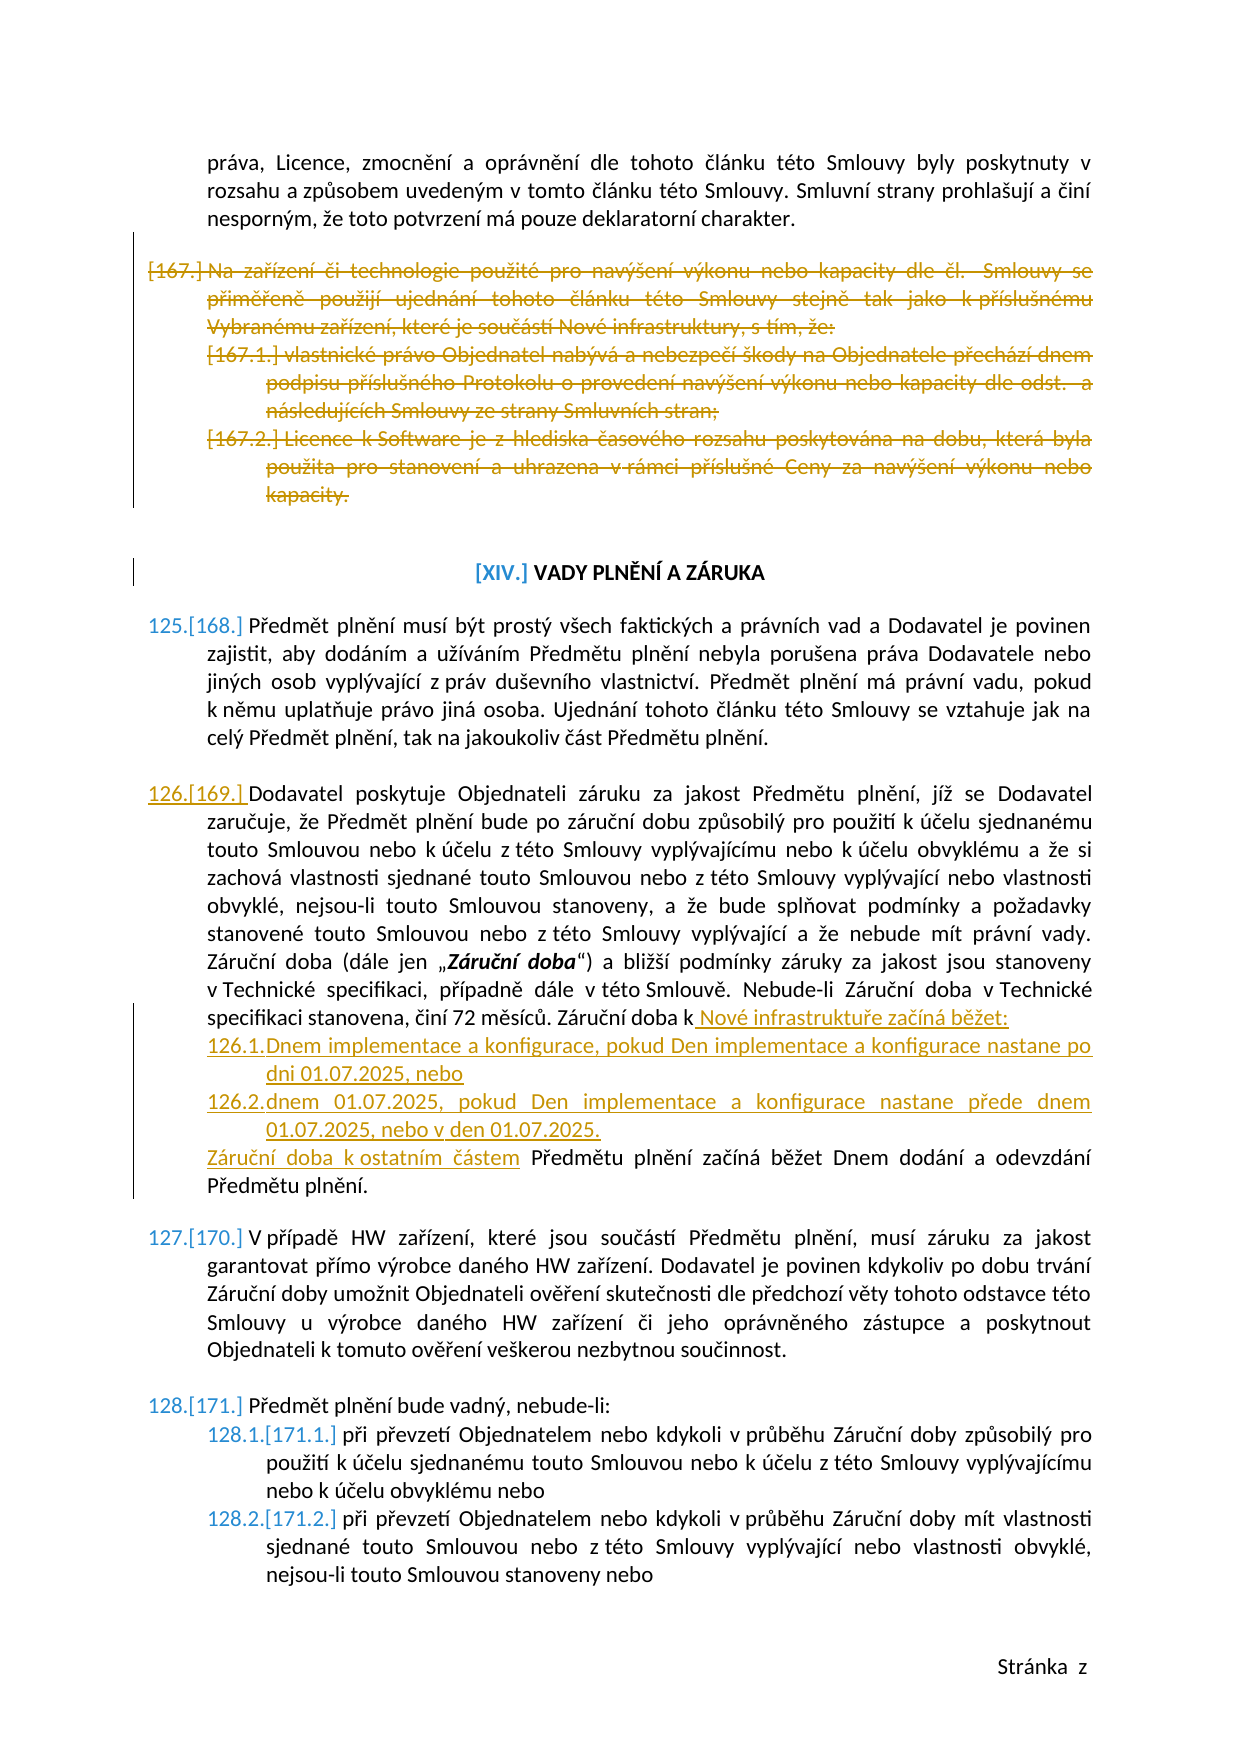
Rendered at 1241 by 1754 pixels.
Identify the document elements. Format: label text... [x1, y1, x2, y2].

text Dodavatel poskytuje Objednateli záruku za jakost Předmětu plnění, jíž se Dodavatel zaručuje, že Předmět plnění bude po záruční dobu způsobilý pro použití k účelu sjednanému touto Smlouvou nebo k účelu z této Smlouvy vyplývajícímu nebo k účelu obvyklému a že si zachová vlastnosti sjednané touto Smlouvou nebo z této Smlouvy vyplývající nebo vlastnosti obvyklé, nejsou-li touto Smlouvou stanoveny, a že bude splňovat podmínky a požadavky stanovené touto Smlouvou nebo z této Smlouvy vyplývající a že nebude mít právní vady. Záruční doba (dále jen „Záruční doba“) a bližší podmínky záruky za jakost jsou stanoveny v Technické specifikaci, případně dále v této Smlouvě. Nebude-li Záruční doba v Technické specifikaci stanovena, činí 72 měsíců. Záruční doba k [148, 779, 1092, 1031]
list Předmětu plnění začíná běžet Dnem dodání a odevzdání Předmětu plnění. [207, 1143, 1092, 1199]
list při převzetí Objednatelem nebo kdykoli v průběhu Záruční doby způsobilý pro použití k účelu sjednanému touto Smlouvou nebo k účelu z této Smlouvy vyplývajícímu nebo k účelu obvyklému nebo [207, 1420, 1092, 1504]
list při převzetí Objednatelem nebo kdykoli v průběhu Záruční doby mít vlastnosti sjednané touto Smlouvou nebo z této Smlouvy vyplývající nebo vlastnosti obvyklé, nejsou-li touto Smlouvou stanoveny nebo [207, 1504, 1092, 1588]
subtitle VADY PLNĚNÍ A ZÁRUKA [148, 558, 1092, 586]
text Předmět plnění bude vadný, nebude-li: [148, 1392, 1092, 1420]
text V případě HW zařízení, které jsou součástí Předmětu plnění, musí záruku za jakost garantovat přímo výrobce daného HW zařízení. Dodavatel je povinen kdykoliv po dobu trvání Záruční doby umožnit Objednateli ověření skutečnosti dle předchozí věty tohoto odstavce této Smlouvy u výrobce daného HW zařízení či jeho oprávněného zástupce a poskytnout Objednateli k tomuto ověření veškerou nezbytnou součinnost. [148, 1223, 1092, 1364]
text Předmět plnění musí být prostý všech faktických a právních vad a Dodavatel je povinen zajistit, aby dodáním a užíváním Předmětu plnění nebyla porušena práva Dodavatele nebo jiných osob vyplývající z práv duševního vlastnictví. Předmět plnění má právní vadu, pokud k němu uplatňuje právo jiná osoba. Ujednání tohoto článku této Smlouvy se vztahuje jak na celý Předmět plnění, tak na jakoukoliv část Předmětu plnění. [148, 611, 1092, 751]
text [148, 148, 1092, 232]
